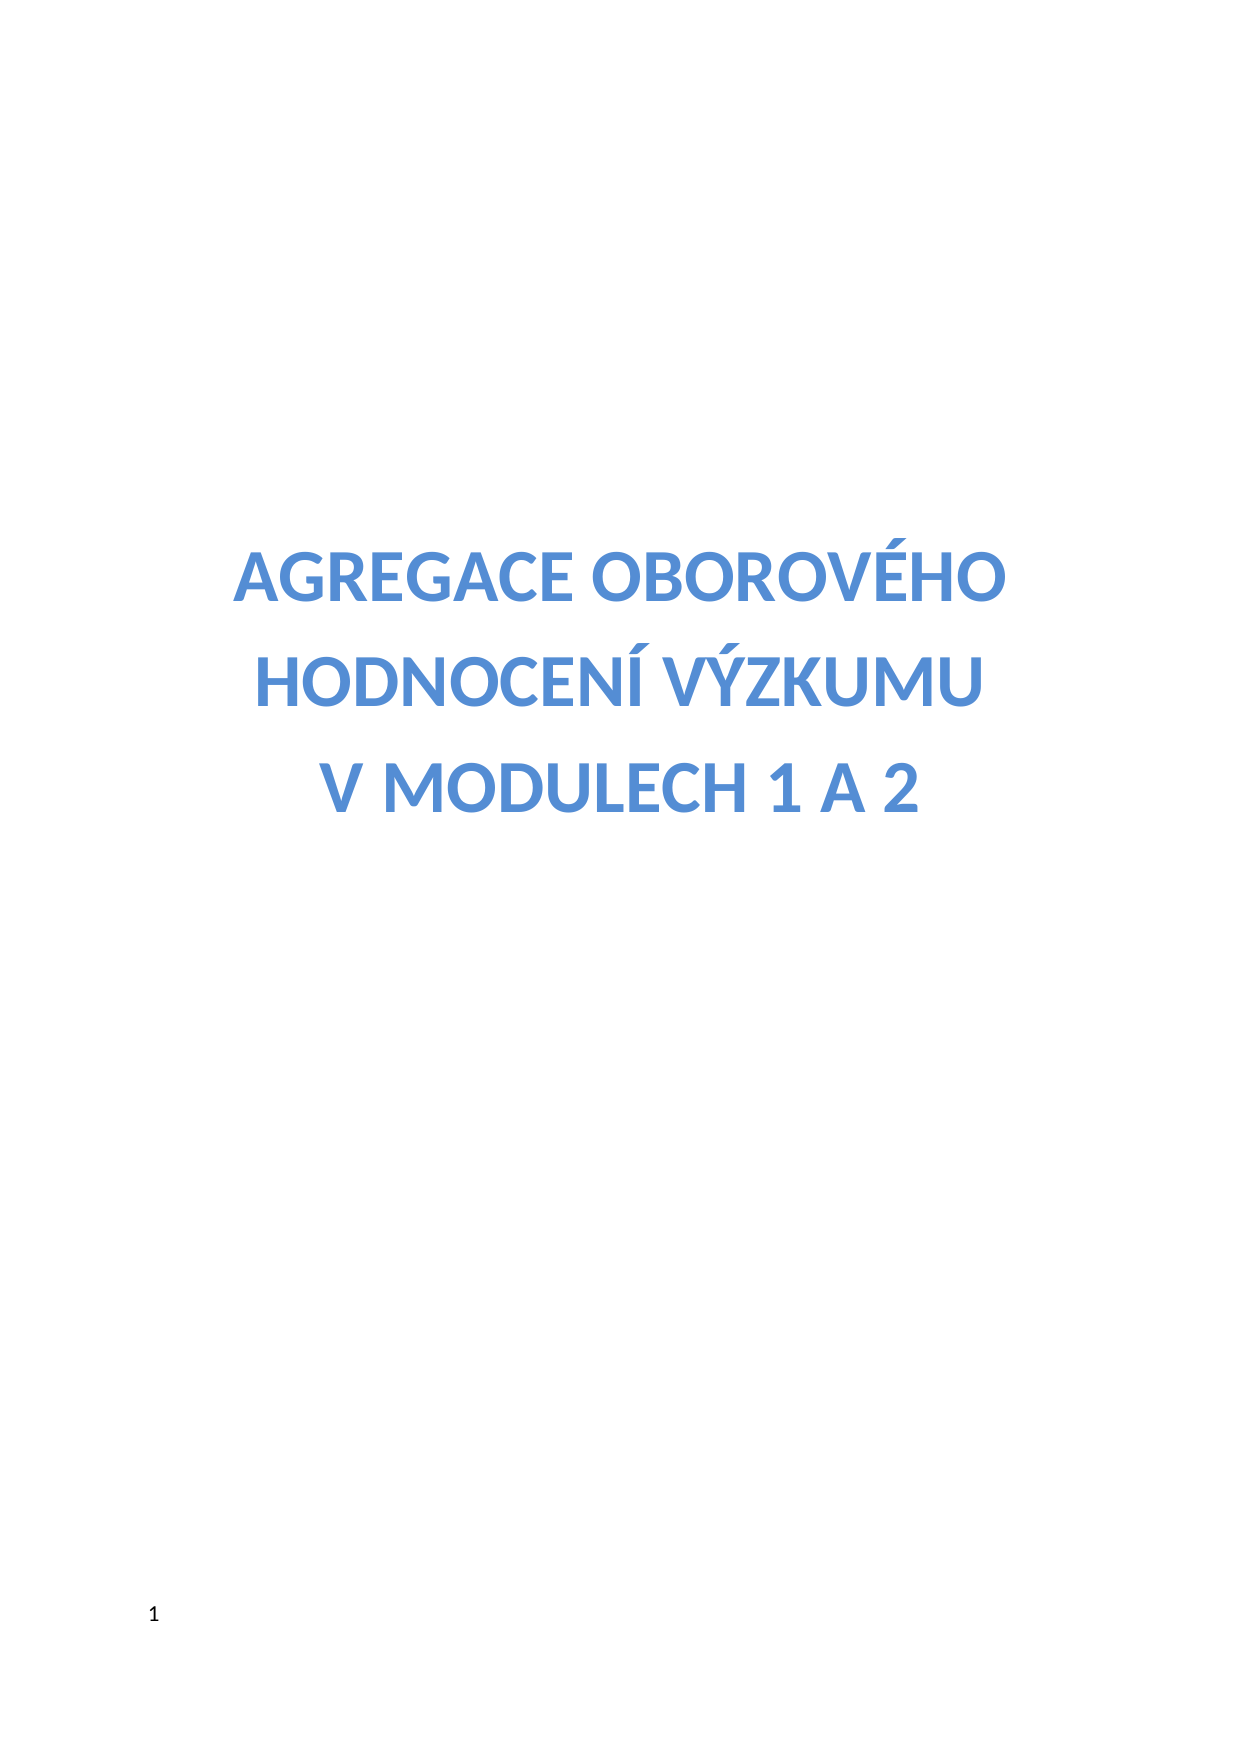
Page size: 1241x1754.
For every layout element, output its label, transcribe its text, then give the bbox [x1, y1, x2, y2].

subtitle AGREGACE OBOROVÉHO HODNOCENÍ VÝZKUMU V MODULECH 1 A 2 [148, 529, 1093, 831]
